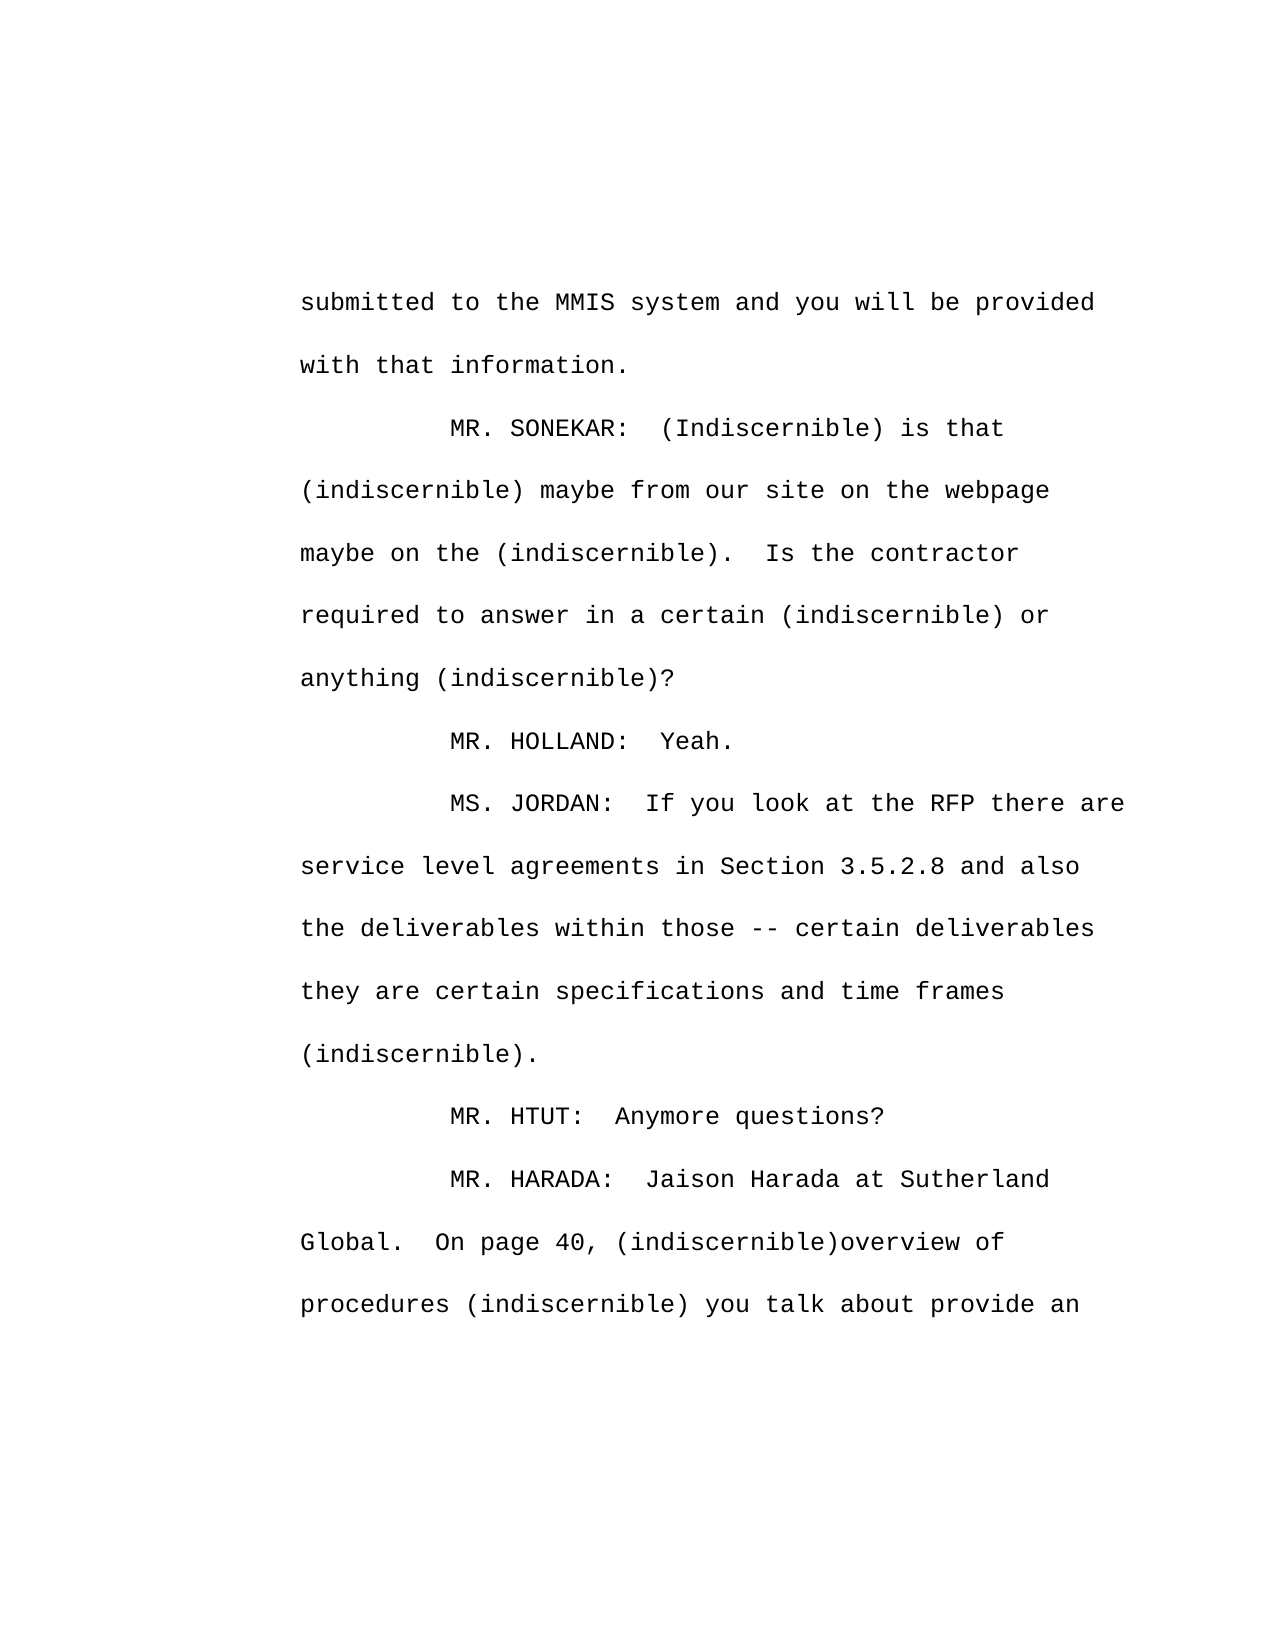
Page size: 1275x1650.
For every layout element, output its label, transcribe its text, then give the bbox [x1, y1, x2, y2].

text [300, 290, 1125, 381]
text MR. HOLLAND: Yeah. [300, 728, 1125, 757]
text MR. SONEKAR: (Indiscernible) is that (indiscernible) maybe from our site on the webpage maybe on the (indiscernible). Is the contractor required to answer in a certain (indiscernible) or anything (indiscernible)? [300, 415, 1125, 694]
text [300, 1166, 1125, 1320]
text MS. JORDAN: If you look at the RFP there are service level agreements in Section 3.5.2.8 and also the deliverables within those -- certain deliverables they are certain specifications and time frames (indiscernible). [300, 791, 1125, 1069]
text MR. HTUT: Anymore questions? [300, 1104, 1125, 1132]
